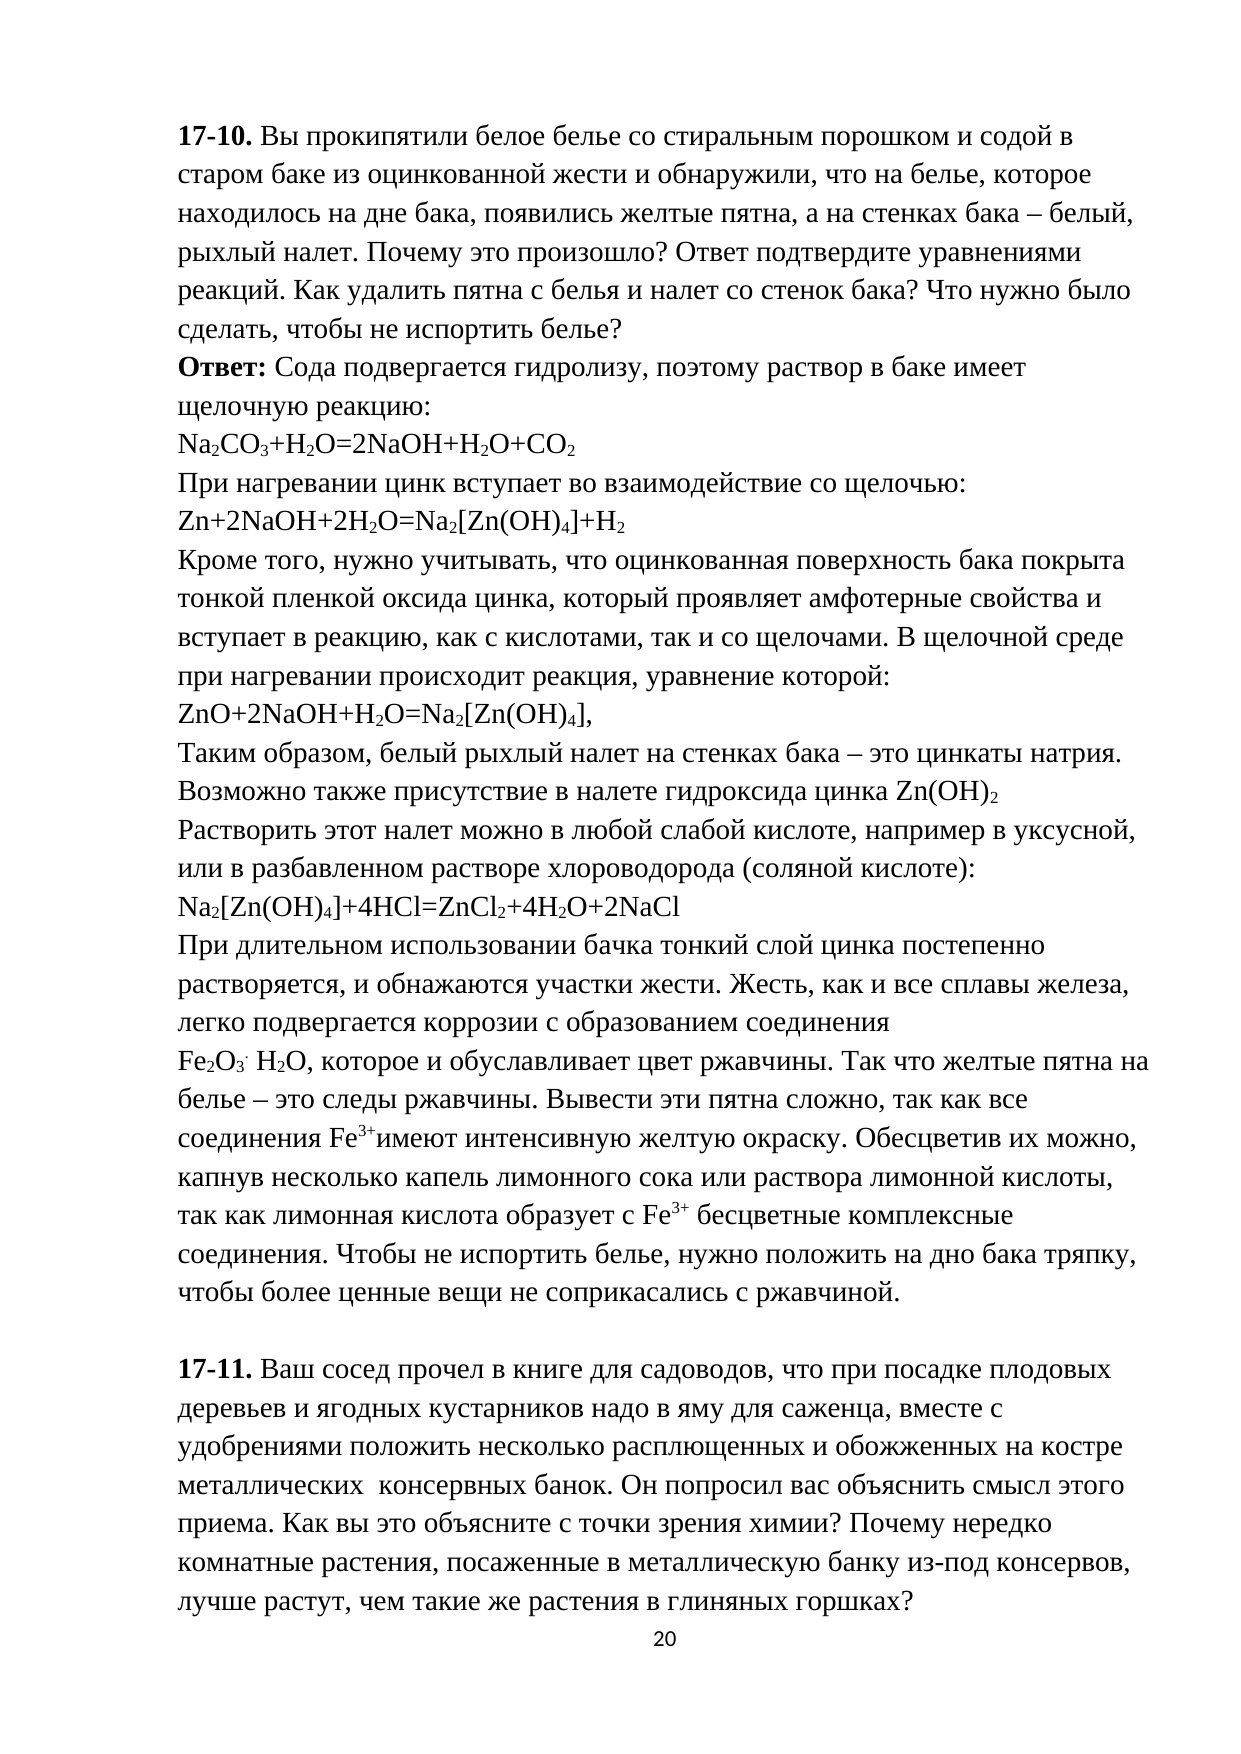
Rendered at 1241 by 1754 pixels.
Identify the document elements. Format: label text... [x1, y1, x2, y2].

text При нагревании цинк вступает во взаимодействие со щелочью: [177, 465, 1152, 498]
text ZnO+2NaOH+H2O=Na2[Zn(OH)4], [177, 696, 1152, 730]
text Na2CO3+H2O=2NaOH+H2O+CO2 [177, 426, 1152, 460]
text Таким образом, белый рыхлый налет на стенках бака – это цинкаты натрия. Возможно также присутствие в налете гидроксида цинка Zn(OH)2 [177, 735, 1152, 807]
text Na2[Zn(OH)4]+4HCl=ZnCl2+4H2O+2NaCl [177, 889, 1152, 922]
text Ответ: Сода подвергается гидролизу, поэтому раствор в баке имеет щелочную реакцию: [177, 349, 1152, 421]
text Fe2O3. H2O, которое и обуславливает цвет ржавчины. Так что желтые пятна на белье – это следы ржавчины. Вывести эти пятна сложно, так как все соединения Fe3+имеют интенсивную желтую окраску. Обесцветив их можно, капнув несколько капель лимонного сока или раствора лимонной кислоты, так как лимонная кислота образует с Fe3+ бесцветные комплексные соединения. Чтобы не испортить белье, нужно положить на дно бака тряпку, чтобы более ценные вещи не соприкасались с ржавчиной. [177, 1043, 1152, 1308]
text Zn+2NaOH+2H2O=Na2[Zn(OH)4]+H2 [177, 503, 1152, 537]
text 17-10. Вы прокипятили белое белье со стиральным порошком и содой в старом баке из оцинкованной жести и обнаружили, что на белье, которое находилось на дне бака, появились желтые пятна, а на стенках бака – белый, рыхлый налет. Почему это произошло? Ответ подтвердите уравнениями реакций. Как удалить пятна с белья и налет со стенок бака? Что нужно было сделать, чтобы не испортить белье? [177, 118, 1152, 344]
text При длительном использовании бачка тонкий слой цинка постепенно растворяется, и обнажаются участки жести. Жесть, как и все сплавы железа, легко подвергается коррозии с образованием соединения [177, 927, 1152, 1038]
text Кроме того, нужно учитывать, что оцинкованная поверхность бака покрыта тонкой пленкой оксида цинка, который проявляет амфотерные свойства и вступает в реакцию, как с кислотами, так и со щелочами. В щелочной среде при нагревании происходит реакция, уравнение которой: [177, 542, 1152, 691]
text 17-11. Ваш сосед прочел в книге для садоводов, что при посадке плодовых деревьев и ягодных кустарников надо в яму для саженца, вместе с удобрениями положить несколько расплющенных и обожженных на костре металлических консервных банок. Он попросил вас объяснить смысл этого приема. Как вы это объясните с точки зрения химии? Почему нередко комнатные растения, посаженные в металлическую банку из-под консервов, лучше растут, чем такие же растения в глиняных горшках? [177, 1351, 1152, 1616]
text Растворить этот налет можно в любой слабой кислоте, например в уксусной, или в разбавленном растворе хлороводорода (соляной кислоте): [177, 812, 1152, 884]
